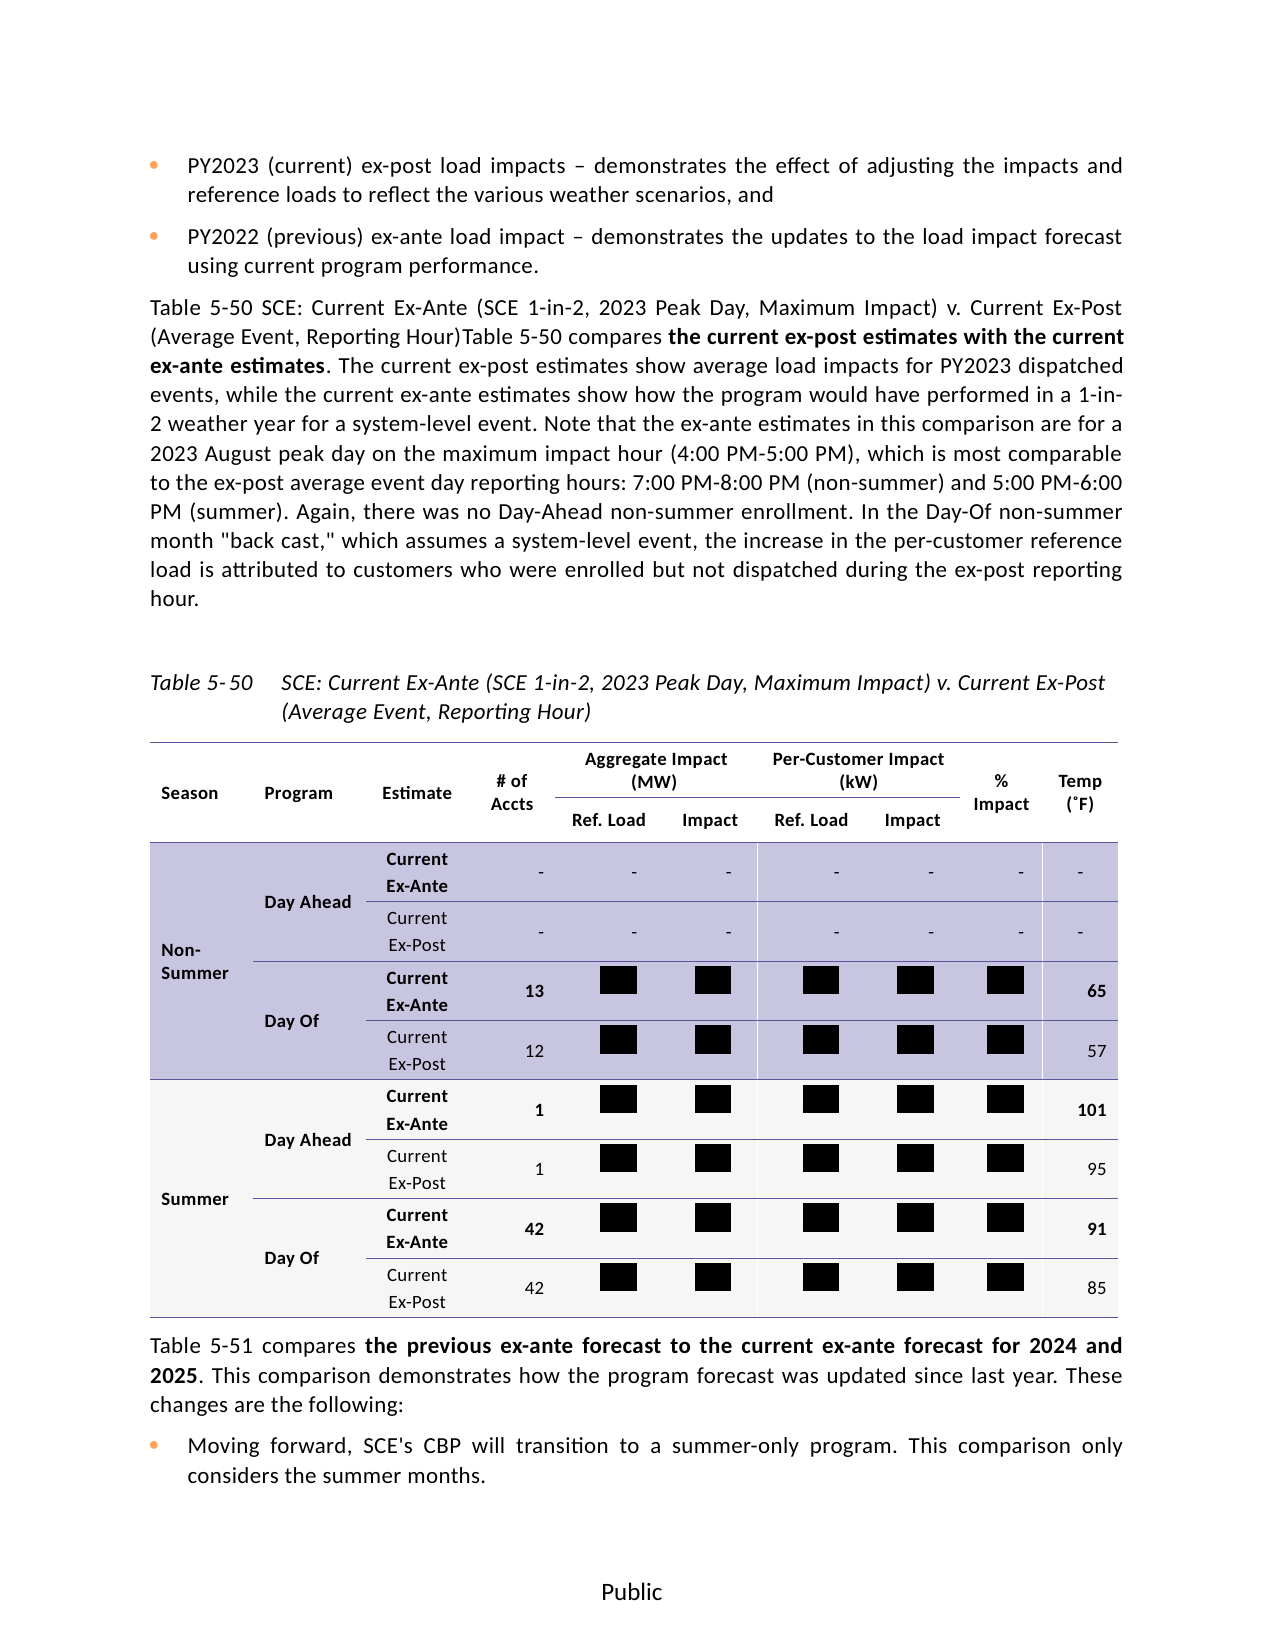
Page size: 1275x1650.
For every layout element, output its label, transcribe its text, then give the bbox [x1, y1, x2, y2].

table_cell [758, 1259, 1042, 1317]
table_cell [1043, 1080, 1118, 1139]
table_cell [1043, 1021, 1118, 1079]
list Moving forward, SCE's CBP will transition to a summer-only program. This comparison only considers the summer months. [150, 1430, 1125, 1489]
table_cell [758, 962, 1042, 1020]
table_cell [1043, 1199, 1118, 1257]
text Table 5-17 SCE: Current Ex-Ante (SCE 1-in-2, 2023 Peak Day, Maximum Impact) v. Current Ex-Post (Average Event, Reporting Hour)Table 5-17 compares the current ex-post estimates with the current ex-ante estimates. The current ex-post estimates show average load impacts for PY2023 dispatched events, while the current ex-ante estimates show how the program would have performed in a 1-in-2 weather year for a system-level event. Note that the ex-ante estimates in this comparison are for a 2023 August peak day on the maximum impact hour (4:00 PM-5:00 PM), which is most comparable to the ex-post average event day reporting hours: 7:00 PM-8:00 PM (non-summer) and 5:00 PM-6:00 PM (summer). Again, there was no Day-Ahead non-summer enrollment. In the Day-Of non-summer month "back cast," which assumes a system-level event, the increase in the per-customer reference load is attributed to customers who were enrolled but not dispatched during the ex-post reporting hour. [150, 292, 1125, 612]
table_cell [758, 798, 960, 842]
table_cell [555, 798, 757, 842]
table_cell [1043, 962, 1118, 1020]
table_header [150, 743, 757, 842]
text Table 5-17 SCE: Current Ex-Ante (SCE 1-in-2, 2023 Peak Day, Maximum Impact) v. Current Ex-Post (Average Event, Reporting Hour) [150, 667, 1125, 725]
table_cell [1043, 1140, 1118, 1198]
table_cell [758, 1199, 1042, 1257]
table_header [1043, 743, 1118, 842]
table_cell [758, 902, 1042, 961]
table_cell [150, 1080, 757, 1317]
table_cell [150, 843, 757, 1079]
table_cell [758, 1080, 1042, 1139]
text Table 5-18 compares the previous ex-ante forecast to the current ex-ante forecast for 2024 and 2025. This comparison demonstrates how the program forecast was updated since last year. These changes are the following: [150, 1330, 1125, 1418]
list PY2023 (current) ex-post load impacts – demonstrates the effect of adjusting the impacts and reference loads to reflect the various weather scenarios, and [150, 150, 1125, 208]
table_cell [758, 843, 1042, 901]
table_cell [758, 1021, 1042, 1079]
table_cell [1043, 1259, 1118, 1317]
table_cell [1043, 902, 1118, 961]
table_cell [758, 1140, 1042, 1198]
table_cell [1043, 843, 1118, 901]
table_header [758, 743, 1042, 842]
list PY2022 (previous) ex-ante load impact – demonstrates the updates to the load impact forecast using current program performance. [150, 221, 1125, 279]
